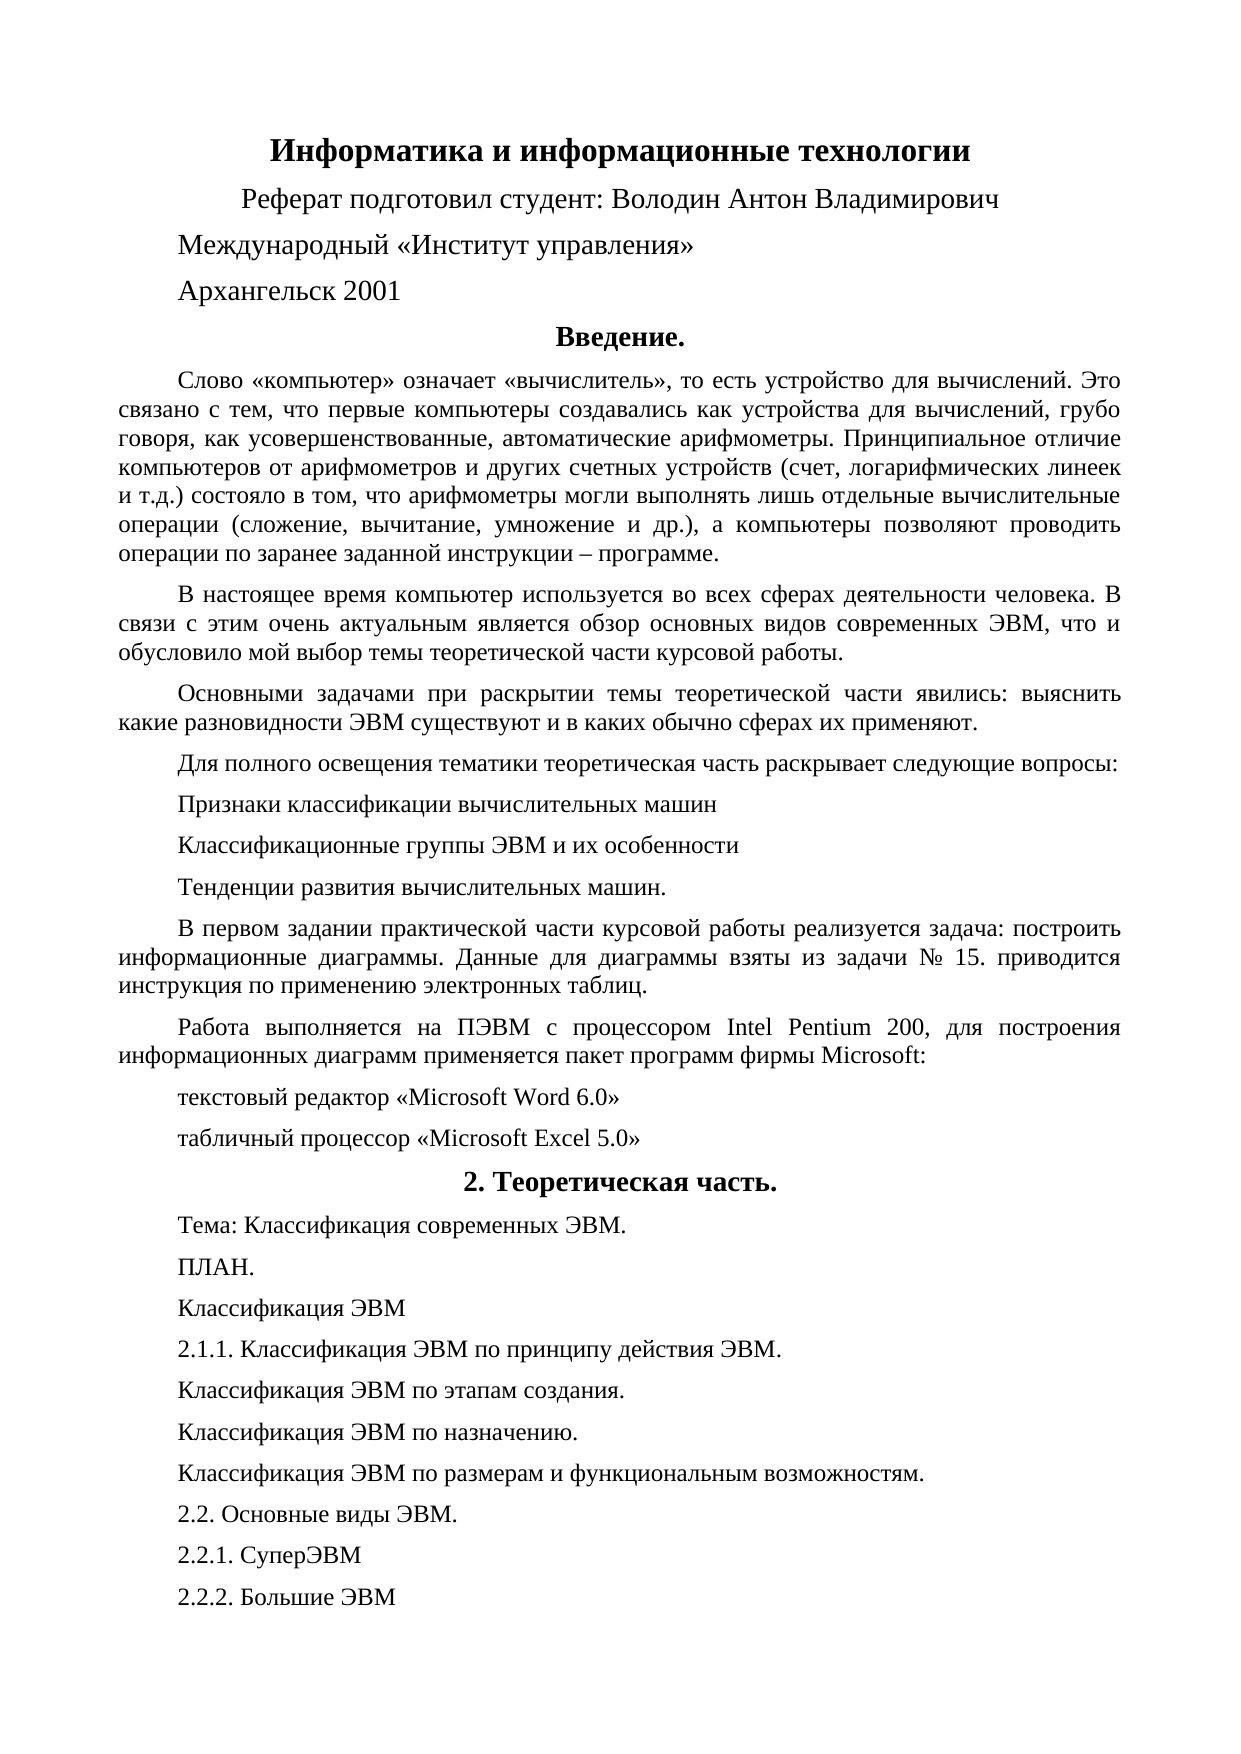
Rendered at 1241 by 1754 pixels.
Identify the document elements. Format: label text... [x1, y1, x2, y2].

text Слово «компьютер» означает «вычислитель», то есть устройство для вычислений. Это связано с тем, что первые компьютеры создавались как устройства для вычислений, грубо говоря, как усовершенствованные, автоматические арифмометры. Принципиальное отличие компьютеров от арифмометров и других счетных устройств (счет, логарифмических линеек и т.д.) состояло в том, что арифмометры могли выполнять лишь отдельные вычислительные операции (сложение, вычитание, умножение и др.), а компьютеры позволяют проводить операции по заранее заданной инструкции – программе. [118, 366, 1122, 567]
text В первом задании практической части курсовой работы реализуется задача: построить информационные диаграммы. Данные для диаграммы взяты из задачи № 15. приводится инструкция по применению электронных таблиц. [118, 913, 1122, 999]
text Классификационные группы ЭВМ и их особенности [118, 831, 1122, 859]
text 2.2. Основные виды ЭВМ. [118, 1499, 1122, 1528]
text 2.1.1. Классификация ЭВМ по принципу действия ЭВМ. [118, 1334, 1122, 1363]
text Тенденции развития вычислительных машин. [118, 872, 1122, 901]
text Классификация ЭВМ по размерам и функциональным возможностям. [118, 1458, 1122, 1487]
text Информатика и информационные технологии [118, 131, 1122, 169]
text текстовый редактор «Microsoft Word 6.0» [118, 1082, 1122, 1111]
text Работа выполняется на ПЭВМ с процессором Intel Pentium 200, для построения информационных диаграмм применяется пакет программ фирмы Microsoft: [118, 1012, 1122, 1069]
text Введение. [118, 319, 1122, 353]
text Классификация ЭВМ [118, 1293, 1122, 1322]
text табличный процессор «Microsoft Excel 5.0» [118, 1123, 1122, 1152]
text Признаки классификации вычислительных машин [118, 789, 1122, 818]
text 2.2.2. Большие ЭВМ [118, 1582, 1122, 1610]
text Для полного освещения тематики теоретическая часть раскрывает следующие вопросы: [118, 748, 1122, 777]
text Архангельск 2001 [118, 273, 1122, 307]
text 2. Теоретическая часть. [118, 1164, 1122, 1198]
text Основными задачами при раскрытии темы теоретической части явились: выяснить какие разновидности ЭВМ существуют и в каких обычно сферах их применяют. [118, 678, 1122, 736]
text ПЛАН. [118, 1252, 1122, 1280]
text Тема: Классификация современных ЭВМ. [118, 1210, 1122, 1239]
text Классификация ЭВМ по назначению. [118, 1417, 1122, 1445]
text В настоящее время компьютер используется во всех сферах деятельности человека. В связи с этим очень актуальным является обзор основных видов современных ЭВМ, что и обусловило мой выбор темы теоретической части курсовой работы. [118, 579, 1122, 666]
text 2.2.1. СуперЭВМ [118, 1540, 1122, 1569]
text Международный «Институт управления» [118, 227, 1122, 261]
text Реферат подготовил студент: Володин Антон Владимирович [118, 181, 1122, 215]
text Классификация ЭВМ по этапам создания. [118, 1375, 1122, 1404]
